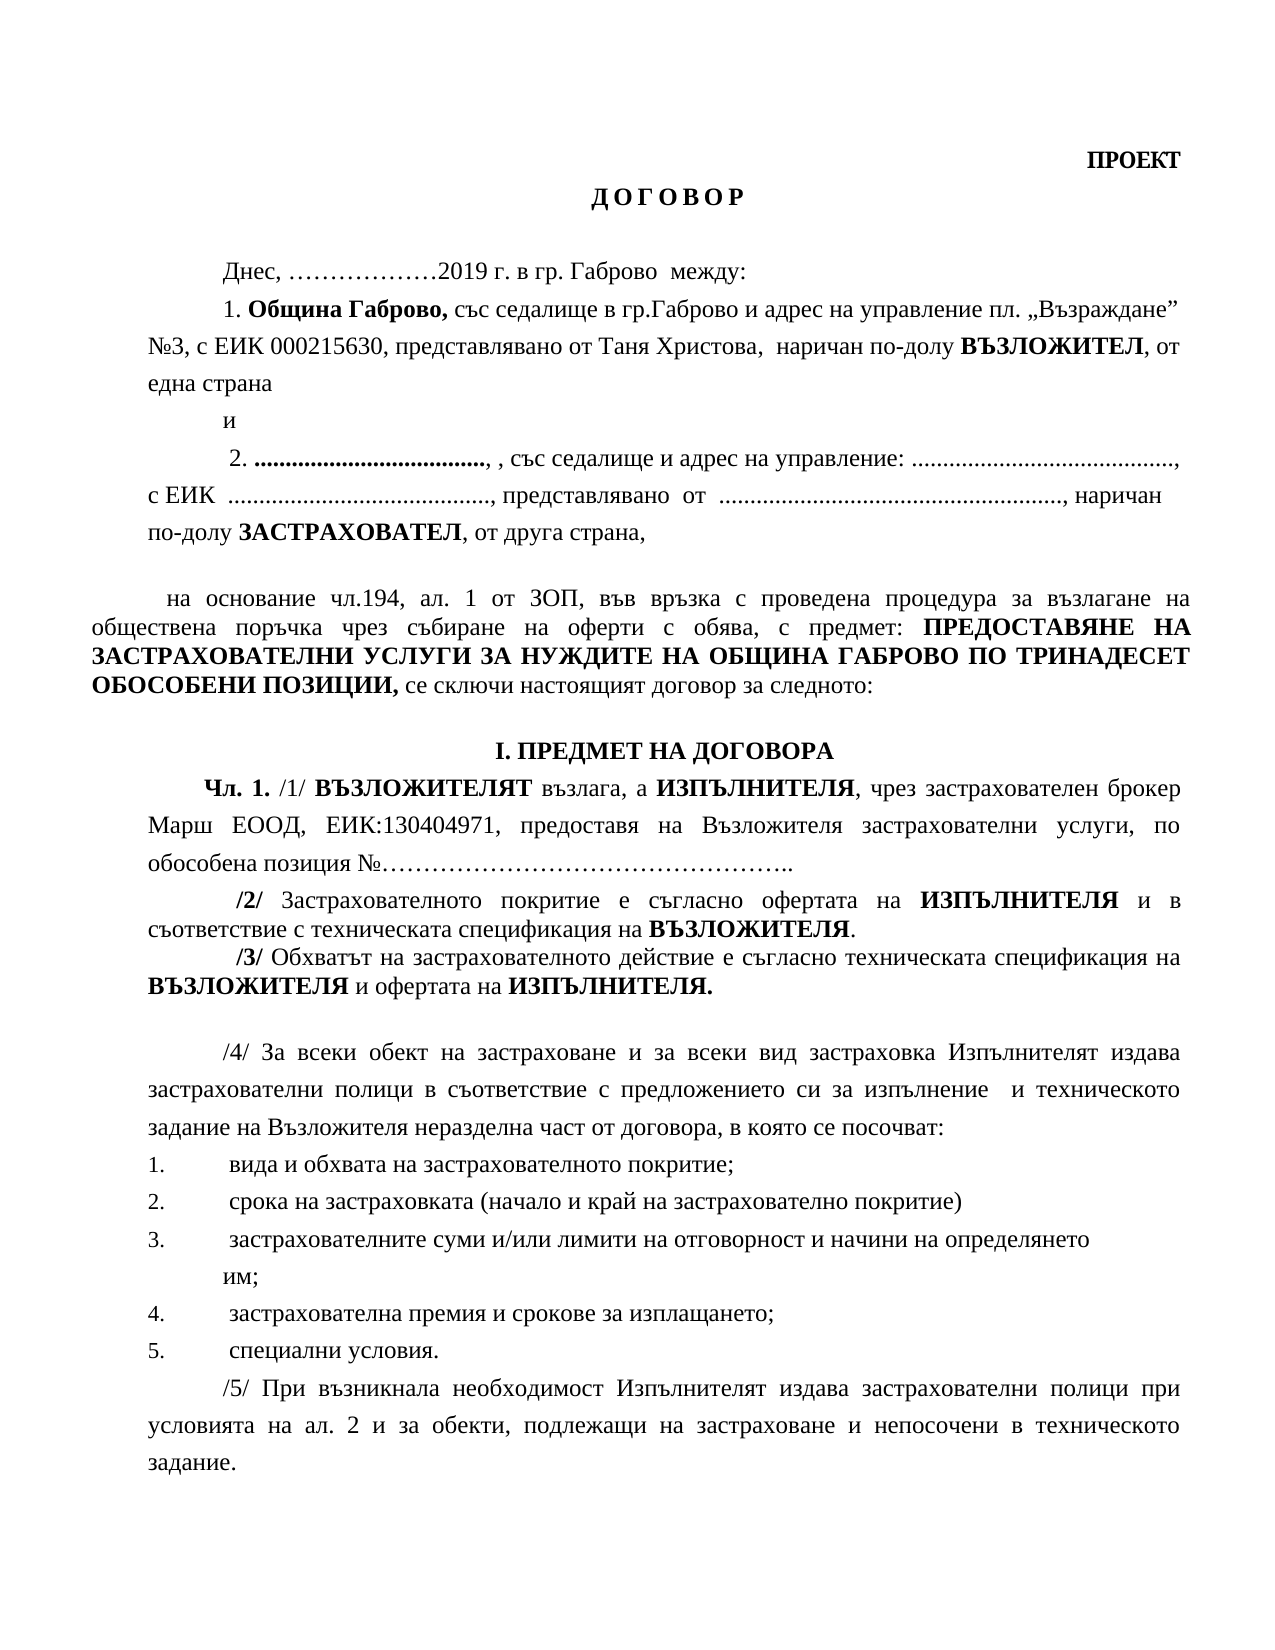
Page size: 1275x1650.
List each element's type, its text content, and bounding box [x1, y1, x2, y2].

text І. ПРЕДМЕТ НА ДОГОВОРА [148, 736, 1181, 764]
text 2. ....................................., , със седалище и адрес на управление: .........................................., с ЕИК .........................................., представлявано от ......................................................., наричан по-долу ЗАСТРАХОВАТЕЛ, от друга страна, [148, 443, 1181, 546]
list застрахователна премия и срокове за изплащането; [148, 1298, 1181, 1327]
list специални условия. [148, 1336, 1181, 1364]
text и [148, 406, 1181, 434]
text Чл. 1. /1/ ВЪЗЛОЖИТЕЛЯТ възлага, а ИЗПЪЛНИТЕЛЯ, чрез застрахователен брокер Марш ЕООД, ЕИК:130404971, предоставя на Възложителя застрахователни услуги, по обособена позиция №………………………………………….. [148, 773, 1181, 876]
text /4/ За всеки обект на застраховане и за всеки вид застраховка Изпълнителят издава застрахователни полици в съответствие с предложението си за изпълнение и техническото задание на Възложителя неразделна част от договора, в която се посочват: [148, 1037, 1181, 1141]
list вида и обхвата на застрахователното покритие; [148, 1149, 1181, 1178]
text 1. Община Габрово, със седалище в гр.Габрово и адрес на управление пл. „Възраждане” №3, с ЕИК 000215630, представлявано от Таня Христова, наричан по-долу ВЪЗЛОЖИТЕЛ, от една страна [148, 294, 1181, 397]
text /5/ При възникнала необходимост Изпълнителят издава застрахователни полици при условията на ал. 2 и за обекти, подлежащи на застраховане и непосочени в техническото задание. [148, 1373, 1181, 1476]
text Днес, ………………2019 г. в гр. Габрово между: [148, 256, 1181, 285]
text /3/ Обхватът на застрахователното действие е съгласно техническата спецификация на ВЪЗЛОЖИТЕЛЯ и офертата на ИЗПЪЛНИТЕЛЯ. [375, 971, 1181, 1000]
list застрахователните суми и/или лимити на отговорност и начини на определянето [148, 1224, 1181, 1252]
list срока на застраховката (начало и край на застрахователно покритие) [148, 1186, 1181, 1215]
text Д О Г О В О Р [148, 182, 1181, 211]
text /3/ Обхватът на застрахователното действие е съгласно техническата спецификация на ВЪЗЛОЖИТЕЛЯ и офертата на ИЗПЪЛНИТЕЛЯ. [148, 942, 1181, 971]
text ПРОЕКТ [148, 148, 1181, 174]
text на основание чл.194, ал. 1 от ЗОП, във връзка с проведена процедура за възлагане на обществена поръчка чрез събиране на оферти с обява, с предмет: ПРЕДОСТАВЯНЕ НА ЗАСТРАХОВАТЕЛНИ УСЛУГИ ЗА НУЖДИТЕ НА ОБЩИНА ГАБРОВО ПО ТРИНАДЕСЕТ ОБОСОБЕНИ ПОЗИЦИИ, се сключи настоящият договор за следното: [91, 583, 1191, 698]
text /2/ 3астрахователното покритие е съгласно офертата на ИЗПЪЛНИТЕЛЯ и в съответствие с техническата спецификация на ВЪЗЛОЖИТЕЛЯ. [148, 885, 1181, 942]
text им; [148, 1261, 1181, 1290]
